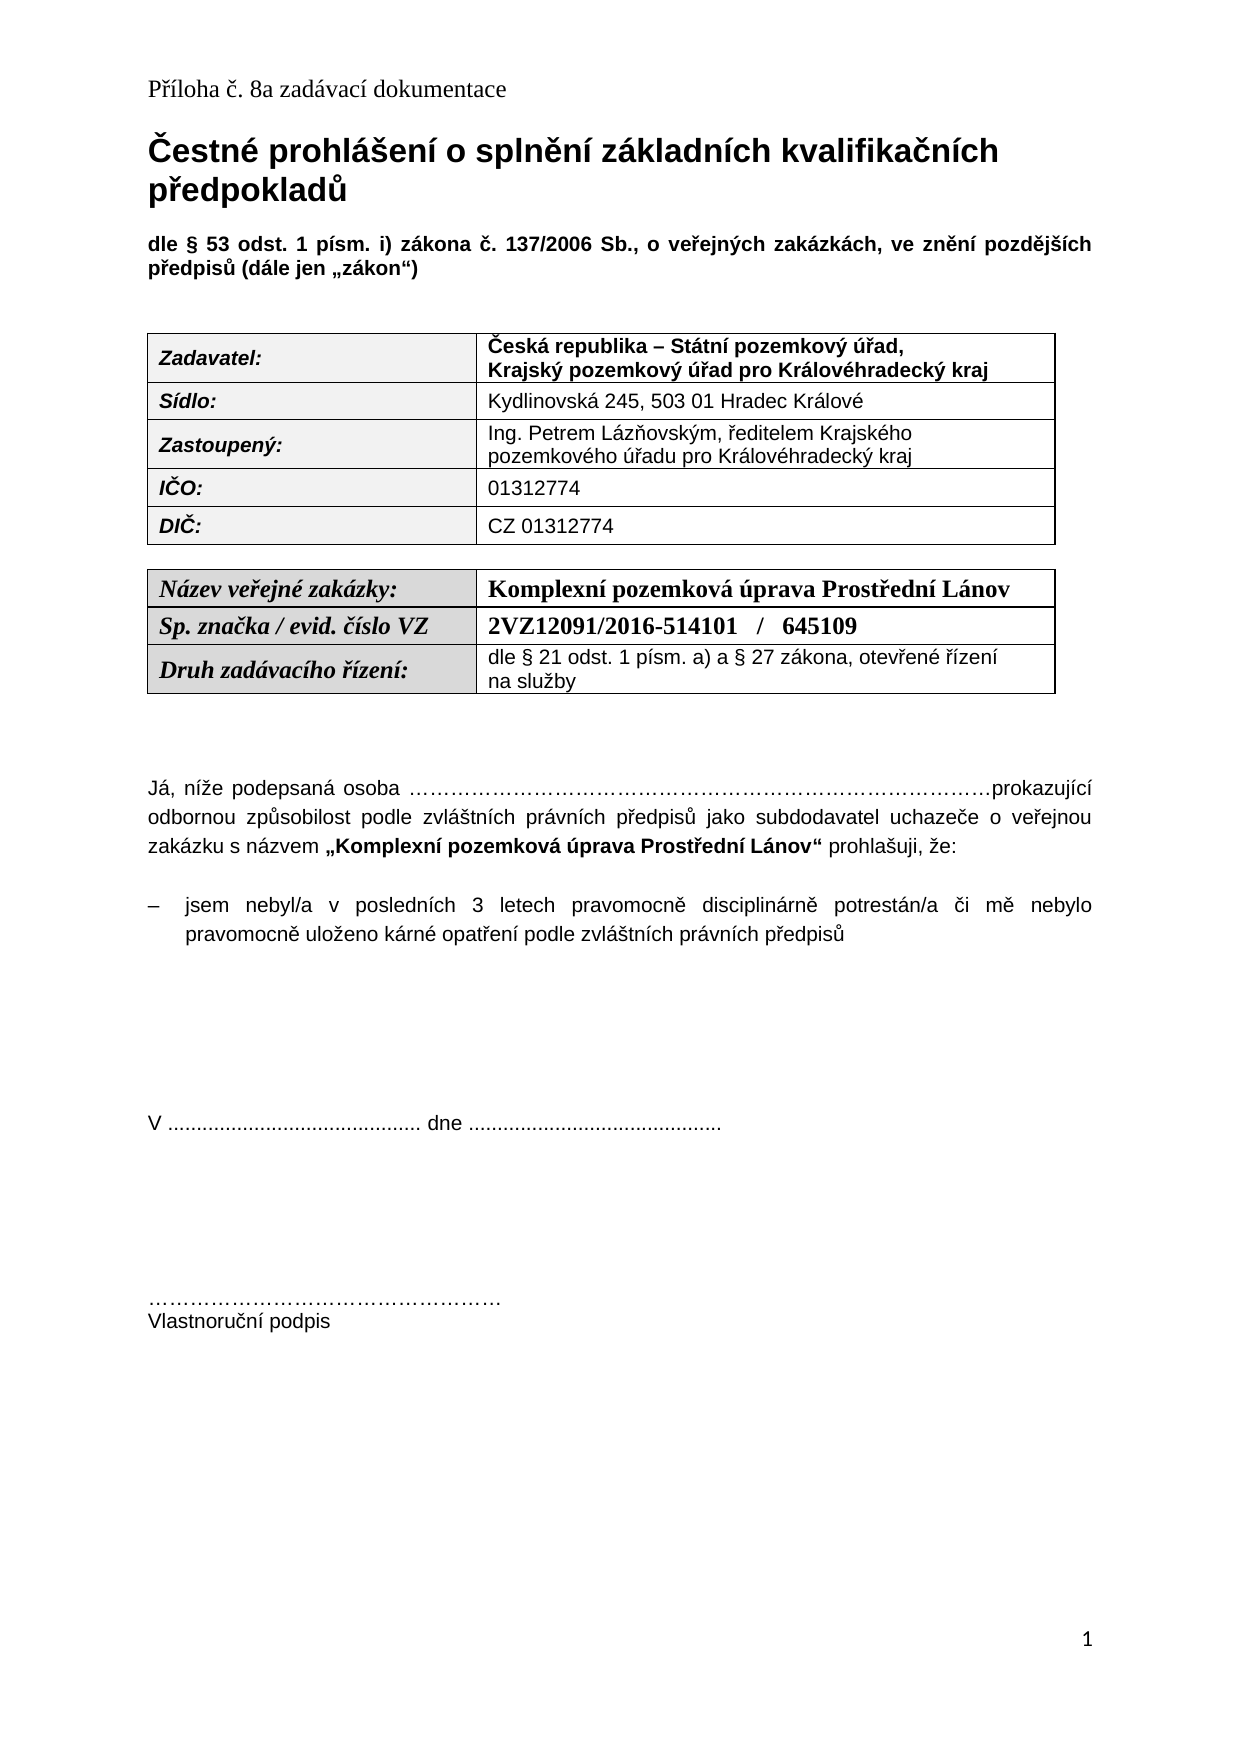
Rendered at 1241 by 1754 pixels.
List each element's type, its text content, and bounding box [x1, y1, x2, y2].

text V ............................................ dne ............................................ [148, 1105, 1093, 1134]
table_cell 01312774 [477, 469, 1054, 506]
table_header Zadavatel: [148, 334, 476, 382]
text Vlastnoruční podpis [148, 1309, 1093, 1333]
table_cell Kydlinovská 245, 503 01 Hradec Králové [477, 383, 1054, 419]
text …………………………………………… [148, 1280, 1093, 1309]
table_cell CZ 01312774 [477, 507, 1054, 544]
table_cell DIČ: [148, 507, 476, 544]
text Čestné prohlášení o splnění základních kvalifikačních [148, 131, 1093, 170]
table_header Česká republika – Státní pozemkový úřad, Krajský pozemkový úřad pro Královéhradecký kraj [477, 334, 1054, 382]
table_header Název veřejné zakázky: [148, 570, 476, 606]
text předpokladů [148, 170, 1093, 208]
table_cell dle § 21 odst. 1 písm. a) a § 27 zákona, otevřené řízení na služby [477, 645, 1054, 693]
table_cell Sp. značka / evid. číslo VZ [148, 608, 476, 644]
table_cell Druh zadávacího řízení: [148, 645, 476, 693]
table_cell IČO: [148, 469, 476, 506]
table_cell Sídlo: [148, 383, 476, 419]
text dle § 53 odst. 1 písm. i) zákona č. 137/2006 Sb., o veřejných zakázkách, ve znění pozdějších předpisů (dále jen „zákon“) [148, 232, 1093, 280]
table_cell Zastoupený: [148, 420, 476, 468]
text – jsem nebyl/a v posledních 3 letech pravomocně disciplinárně potrestán/a či mě nebylo pravomocně uloženo kárné opatření podle zvláštních právních předpisů [148, 887, 1093, 946]
text Já, níže podepsaná osoba …………………………………………………………………………prokazující odbornou způsobilost podle zvláštních právních předpisů jako subdodavatel uchazeče o veřejnou zakázku s názvem „Komplexní pozemková úprava Prostřední Lánov“ prohlašuji, že: [148, 771, 1093, 858]
table_cell Ing. Petrem Lázňovským, ředitelem Krajského pozemkového úřadu pro Královéhradecký kraj [477, 420, 1054, 468]
table_header Komplexní pozemková úprava Prostřední Lánov [477, 570, 1054, 606]
table_cell 2VZ12091/2016-514101 / 645109 [477, 608, 1054, 644]
